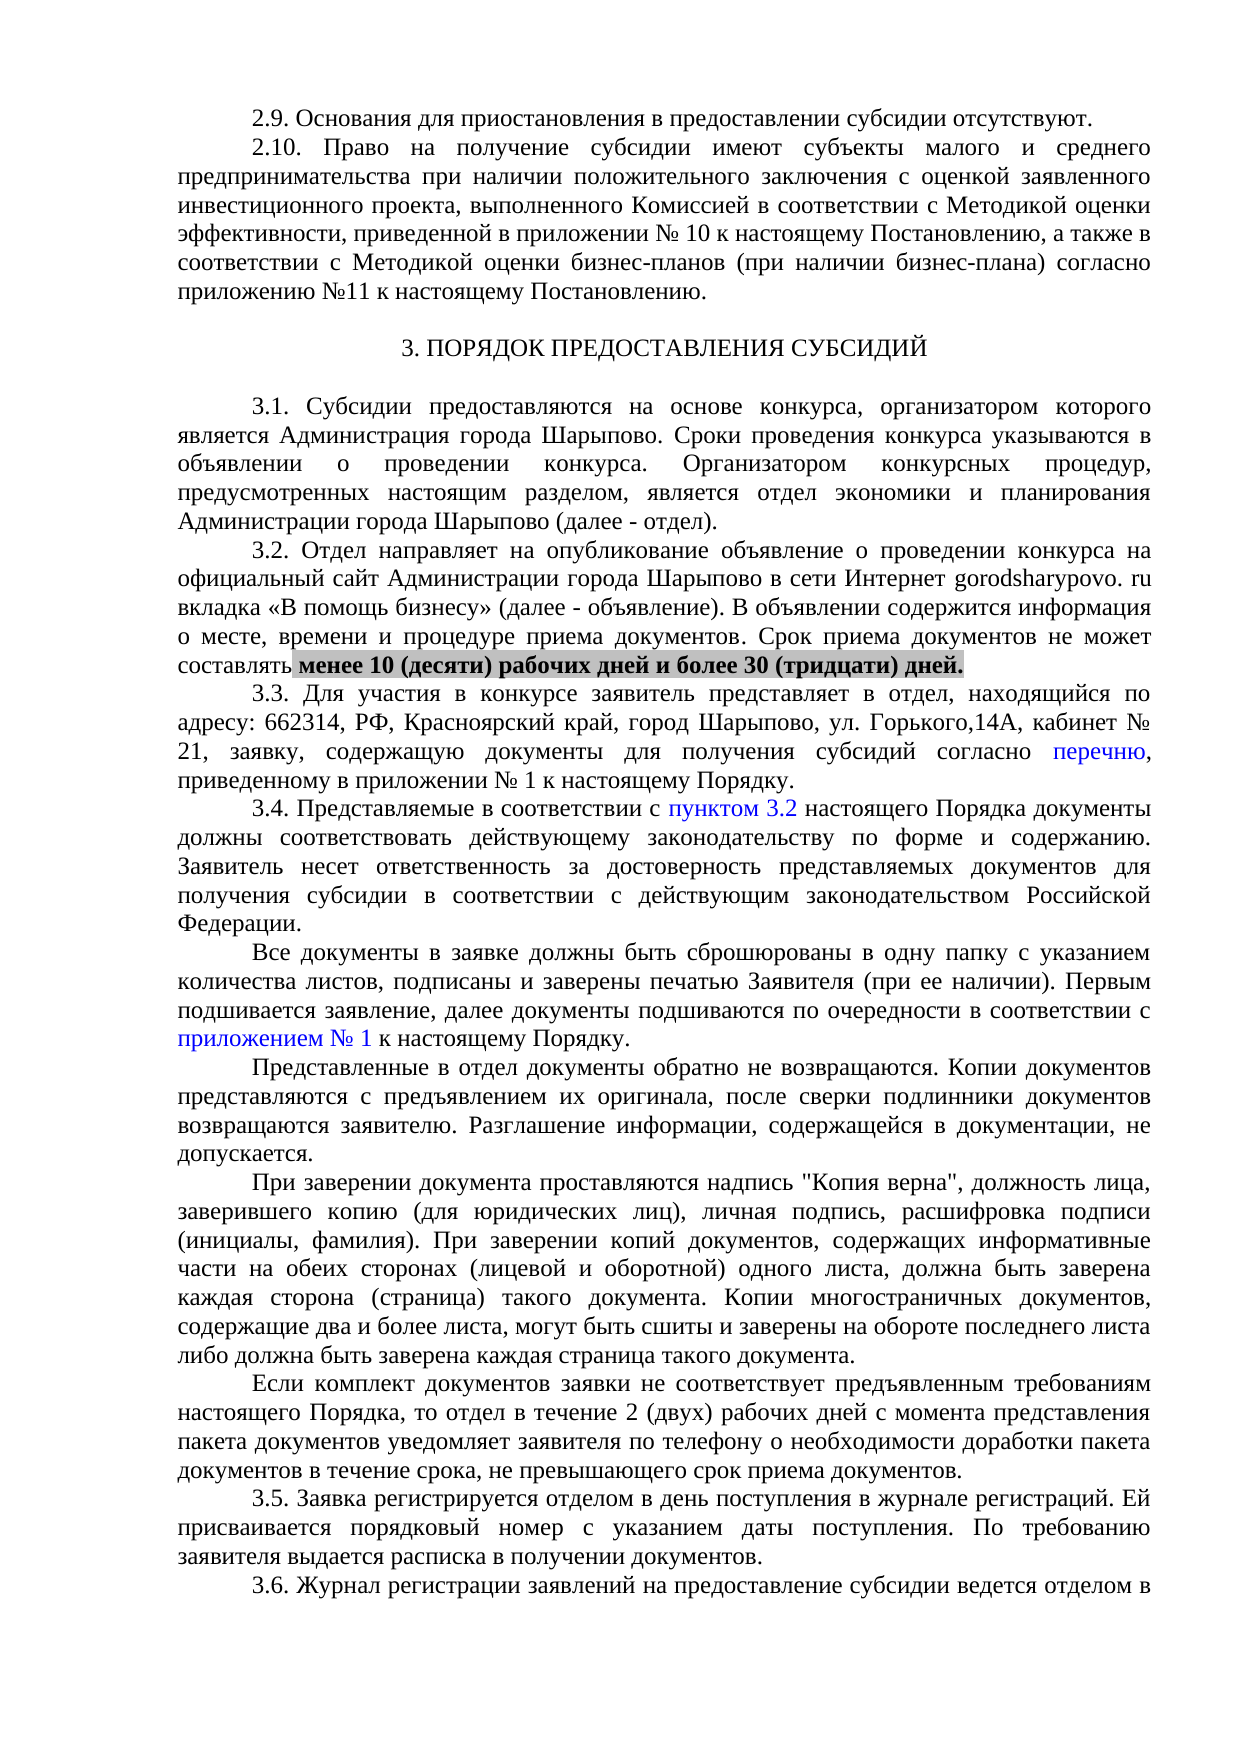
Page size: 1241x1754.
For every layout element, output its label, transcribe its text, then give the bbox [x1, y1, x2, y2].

text 2.9. Основания для приостановления в предоставлении субсидии отсутствуют. [177, 103, 1152, 132]
text 3.2. Отдел направляет на опубликование объявление о проведении конкурса на официальный сайт Администрации города Шарыпово в сети Интернет gorodsharypovo. ru вкладка «В помощь бизнесу» (далее - объявление). В объявлении содержится информация о месте, времени и процедуре приема документов. Срок приема документов не может составлять менее 10 (десяти) рабочих дней и более 30 (тридцати) дней. [177, 535, 1152, 678]
text Представленные в отдел документы обратно не возвращаются. Копии документов представляются с предъявлением их оригинала, после сверки подлинники документов возвращаются заявителю. Разглашение информации, содержащейся в документации, не допускается. [177, 1052, 1152, 1167]
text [177, 1570, 1152, 1598]
text 2.10. Право на получение субсидии имеют субъекты малого и среднего предпринимательства при наличии положительного заключения с оценкой заявленного инвестиционного проекта, выполненного Комиссией в соответствии с Методикой оценки эффективности, приведенной в приложении № 10 к настоящему Постановлению, а также в соответствии с Методикой оценки бизнес-планов (при наличии бизнес-плана) согласно приложению №11 к настоящему Постановлению. [177, 132, 1152, 305]
text Если комплект документов заявки не соответствует предъявленным требованиям настоящего Порядка, то отдел в течение 2 (двух) рабочих дней с момента представления пакета документов уведомляет заявителя по телефону о необходимости доработки пакета документов в течение срока, не превышающего срок приема документов. [177, 1368, 1152, 1483]
text Все документы в заявке должны быть сброшюрованы в одну папку с указанием количества листов, подписаны и заверены печатью Заявителя (при ее наличии). Первым подшивается заявление, далее документы подшиваются по очередности в соответствии с приложением № 1 к настоящему Порядку. [177, 937, 1152, 1052]
title 3. ПОРЯДОК ПРЕДОСТАВЛЕНИЯ СУБСИДИЙ [177, 333, 1152, 362]
text 3.4. Представляемые в соответствии с пунктом 3.2 настоящего Порядка документы должны соответствовать действующему законодательству по форме и содержанию. Заявитель несет ответственность за достоверность представляемых документов для получения субсидии в соответствии с действующим законодательством Российской Федерации. [177, 793, 1152, 937]
text При заверении документа проставляются надпись "Копия верна", должность лица, заверившего копию (для юридических лиц), личная подпись, расшифровка подписи (инициалы, фамилия). При заверении копий документов, содержащих информативные части на обеих сторонах (лицевой и оборотной) одного листа, должна быть заверена каждая сторона (страница) такого документа. Копии многостраничных документов, содержащие два и более листа, могут быть сшиты и заверены на обороте последнего листа либо должна быть заверена каждая страница такого документа. [177, 1167, 1152, 1368]
text 3.5. Заявка регистрируется отделом в день поступления в журнале регистраций. Ей присваивается порядковый номер с указанием даты поступления. По требованию заявителя выдается расписка в получении документов. [177, 1483, 1152, 1570]
text 3.1. Субсидии предоставляются на основе конкурса, организатором которого является Администрация города Шарыпово. Сроки проведения конкурса указываются в объявлении о проведении конкурса. Организатором конкурсных процедур, предусмотренных настоящим разделом, является отдел экономики и планирования Администрации города Шарыпово (далее - отдел). [177, 391, 1152, 535]
text 3.3. Для участия в конкурсе заявитель представляет в отдел, находящийся по адресу: 662314, РФ, Красноярский край, город Шарыпово, ул. Горького,14А, кабинет № 21, заявку, содержащую документы для получения субсидий согласно перечню, приведенному в приложении № 1 к настоящему Порядку. [177, 678, 1152, 793]
